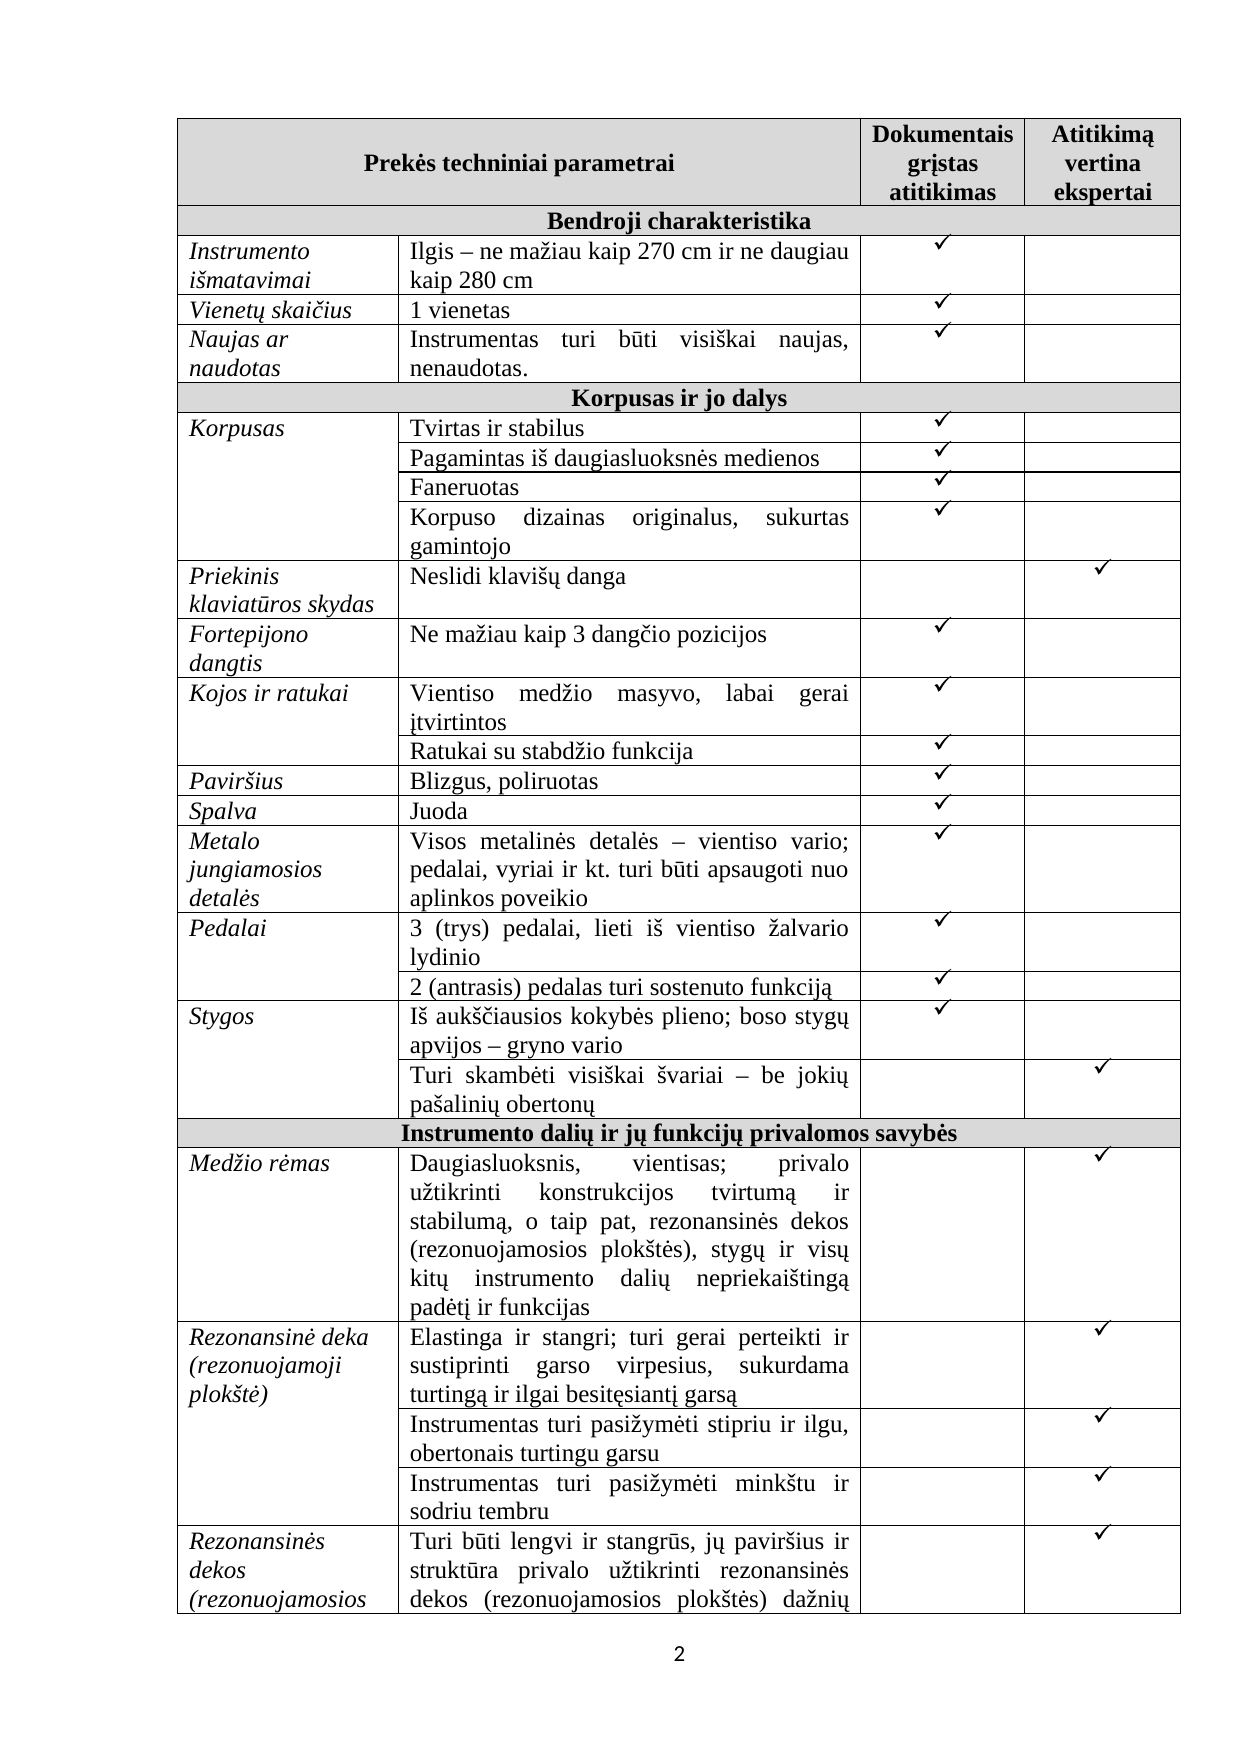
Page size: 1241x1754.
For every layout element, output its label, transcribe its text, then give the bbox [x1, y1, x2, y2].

table_cell [1025, 1526, 1180, 1612]
table_cell [861, 826, 1024, 912]
table_cell Ilgis – ne mažiau kaip 270 cm ir ne daugiau kaip 280 cm [399, 236, 860, 294]
table_cell Pedalai [178, 913, 398, 1000]
table_cell [861, 236, 1024, 294]
table_cell [1025, 826, 1180, 912]
table_cell [861, 913, 1024, 971]
table_cell [861, 1060, 1024, 1117]
table_cell [1025, 766, 1180, 795]
table_cell [1025, 413, 1180, 442]
table_cell [861, 443, 1024, 471]
table_cell [861, 796, 1024, 825]
table_cell [861, 413, 1024, 442]
table_cell 2 (antrasis) pedalas turi sostenuto funkciją [399, 972, 860, 1000]
table_cell Daugiasluoksnis, vientisas; privalo užtikrinti konstrukcijos tvirtumą ir stabilumą, o taip pat, rezonansinės dekos (rezonuojamosios plokštės), stygų ir visų kitų instrumento dalių nepriekaištingą padėtį ir funkcijas [399, 1148, 860, 1321]
table_cell [861, 1148, 1024, 1321]
table_cell [861, 325, 1024, 382]
table_cell [1025, 1001, 1180, 1059]
table_cell [1025, 1409, 1180, 1467]
table_cell [861, 295, 1024, 323]
table_cell Visos metalinės detalės – vientiso vario; pedalai, vyriai ir kt. turi būti apsaugoti nuo aplinkos poveikio [399, 826, 860, 912]
table_cell [1025, 972, 1180, 1000]
table_cell Instrumento išmatavimai [178, 236, 398, 294]
table_cell Korpusas [178, 413, 398, 560]
table_cell Instrumentas turi būti visiškai naujas, nenaudotas. [399, 325, 860, 382]
table_cell [1025, 678, 1180, 735]
table_cell [1025, 796, 1180, 825]
table_cell [861, 1526, 1024, 1612]
table_cell Ratukai su stabdžio funkcija [399, 736, 860, 765]
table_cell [399, 1526, 860, 1612]
table_cell [1025, 473, 1180, 501]
table_header Atitikimą vertina ekspertai [1025, 119, 1180, 205]
table_cell Juoda [399, 796, 860, 825]
table_cell [861, 972, 1024, 1000]
table_cell [861, 1409, 1024, 1467]
table_cell Faneruotas [399, 473, 860, 501]
table_cell Pagamintas iš daugiasluoksnės medienos [399, 443, 860, 471]
table_cell Vientiso medžio masyvo, labai gerai įtvirtintos [399, 678, 860, 735]
table_cell [1025, 913, 1180, 971]
table_cell [861, 502, 1024, 560]
table_cell [1025, 1322, 1180, 1408]
table_cell Blizgus, poliruotas [399, 766, 860, 795]
table_cell [861, 736, 1024, 765]
table_cell [861, 1322, 1024, 1408]
table_cell [861, 1001, 1024, 1059]
table_cell [1025, 502, 1180, 560]
table_cell [1025, 561, 1180, 618]
table_cell Iš aukščiausios kokybės plieno; boso stygų apvijos – gryno vario [399, 1001, 860, 1059]
table_cell [1025, 1060, 1180, 1117]
table_cell Korpuso dizainas originalus, sukurtas gamintojo [399, 502, 860, 560]
table_cell Medžio rėmas [178, 1148, 398, 1321]
table_cell Rezonansinė deka (rezonuojamoji plokštė) [178, 1322, 398, 1525]
table_cell Instrumentas turi pasižymėti minkštu ir sodriu tembru [399, 1468, 860, 1525]
table_cell Ne mažiau kaip 3 dangčio pozicijos [399, 619, 860, 677]
table_cell [861, 678, 1024, 735]
table_cell Priekinis klaviatūros skydas [178, 561, 398, 618]
table_cell [861, 619, 1024, 677]
table_cell [1025, 1148, 1180, 1321]
table_cell Tvirtas ir stabilus [399, 413, 860, 442]
table_cell [861, 1468, 1024, 1525]
table_cell Paviršius [178, 766, 398, 795]
table_cell Naujas ar naudotas [178, 325, 398, 382]
table_cell Turi skambėti visiškai švariai – be jokių pašalinių obertonų [399, 1060, 860, 1117]
table_cell Fortepijono dangtis [178, 619, 398, 677]
table_cell [1025, 325, 1180, 382]
table_cell Vienetų skaičius [178, 295, 398, 323]
table_cell [861, 473, 1024, 501]
table_cell 1 vienetas [399, 295, 860, 323]
table_cell [861, 561, 1024, 618]
table_cell Neslidi klavišų danga [399, 561, 860, 618]
table_cell Stygos [178, 1001, 398, 1117]
table_cell Instrumentas turi pasižymėti stipriu ir ilgu, obertonais turtingu garsu [399, 1409, 860, 1467]
table_cell [1025, 1468, 1180, 1525]
table_cell [1025, 295, 1180, 323]
table_cell [861, 766, 1024, 795]
table_cell Kojos ir ratukai [178, 678, 398, 765]
table_cell Metalo jungiamosios detalės [178, 826, 398, 912]
table_cell Korpusas ir jo dalys [178, 383, 1180, 412]
table_header Prekės techniniai parametrai [178, 119, 860, 205]
table_cell Elastinga ir stangri; turi gerai perteikti ir sustiprinti garso virpesius, sukurdama turtingą ir ilgai besitęsiantį garsą [399, 1322, 860, 1408]
table_cell Instrumento dalių ir jų funkcijų privalomos savybės [178, 1119, 1180, 1147]
table_cell [1025, 619, 1180, 677]
table_cell [1025, 736, 1180, 765]
table_cell Bendroji charakteristika [178, 206, 1180, 235]
table_header Dokumentais grįstas atitikimas [861, 119, 1024, 205]
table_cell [178, 1526, 398, 1612]
table_cell [1025, 236, 1180, 294]
table_cell Spalva [178, 796, 398, 825]
table_cell 3 (trys) pedalai, lieti iš vientiso žalvario lydinio [399, 913, 860, 971]
table_cell [1025, 443, 1180, 471]
